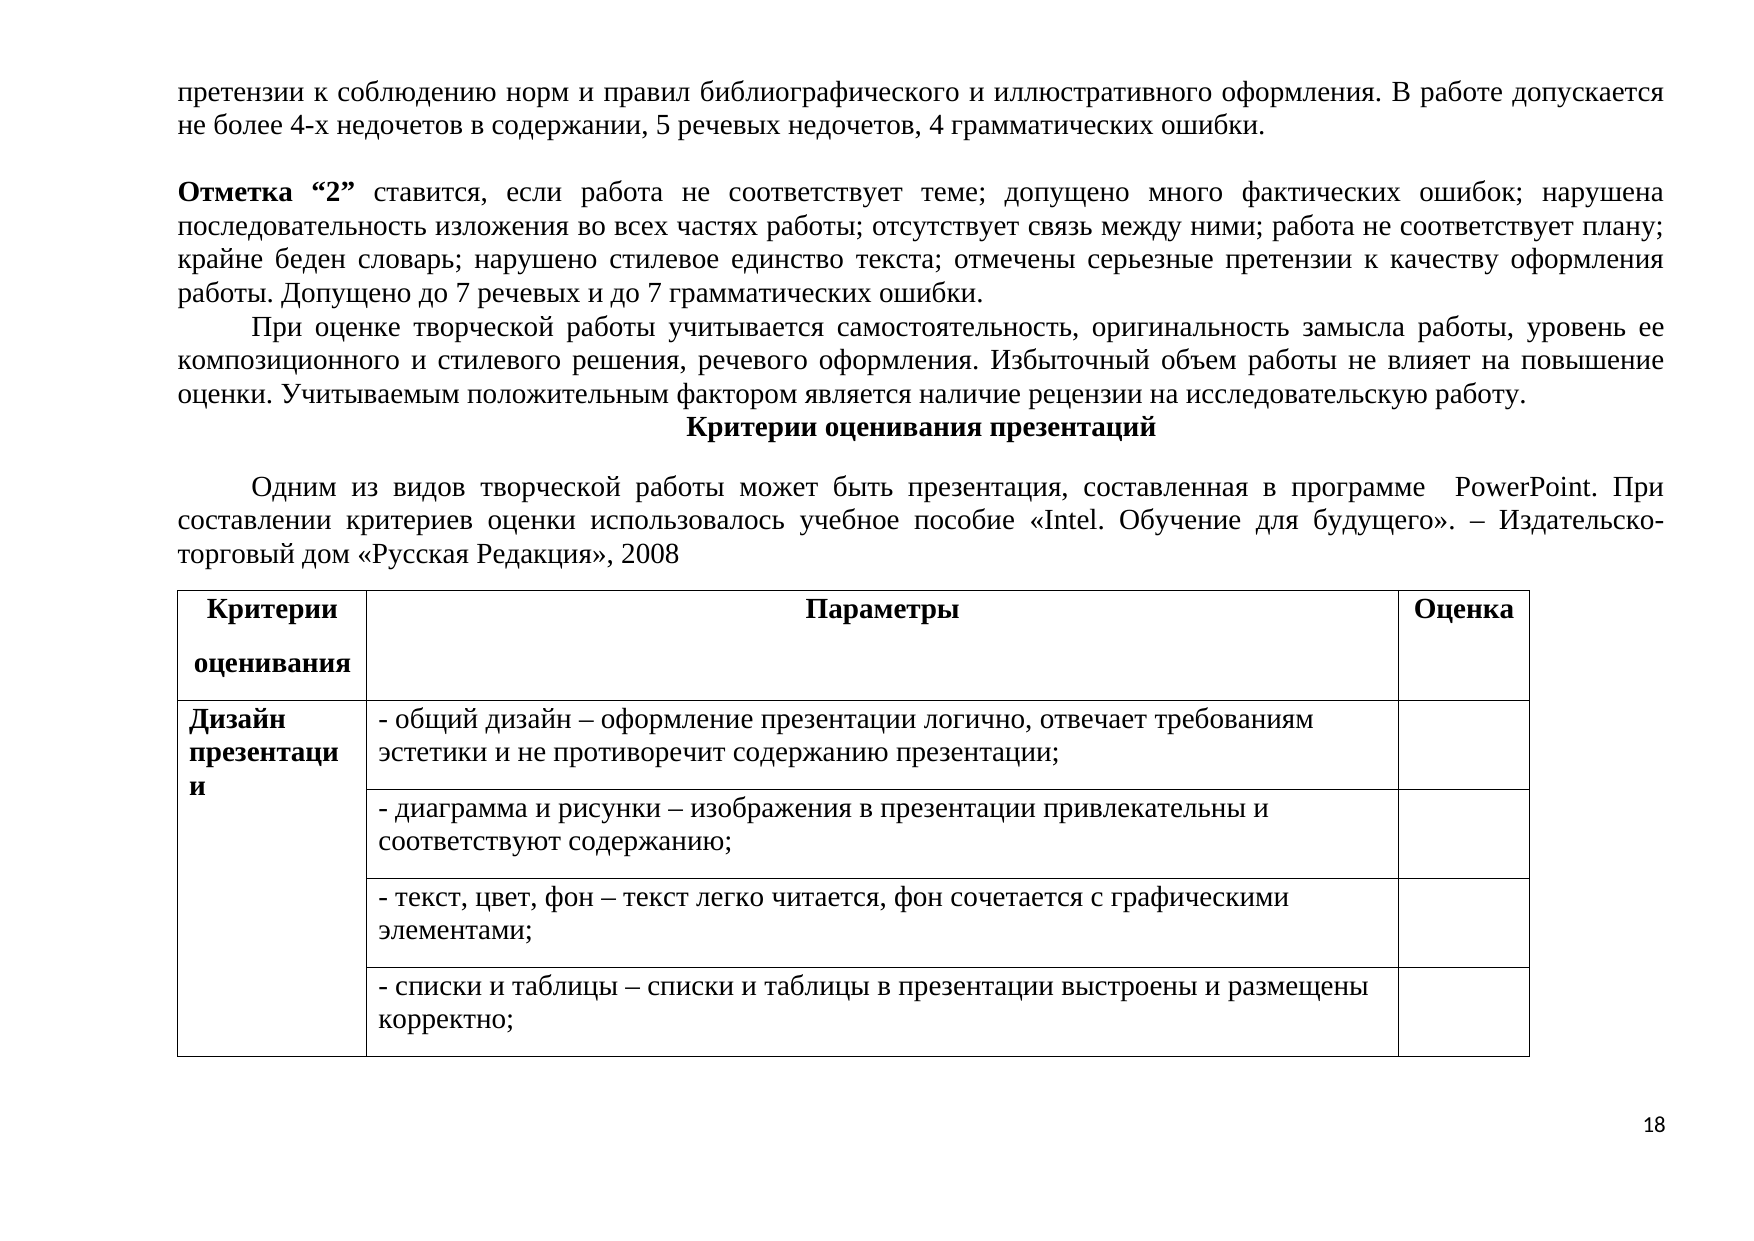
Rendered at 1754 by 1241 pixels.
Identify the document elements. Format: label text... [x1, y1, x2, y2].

text Критерии оценивания презентаций [177, 409, 1665, 443]
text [177, 74, 1665, 141]
table_cell - текст, цвет, фон – текст легко читается, фон сочетается с графическими элементами; [367, 879, 1398, 967]
text Одним из видов творческой работы может быть презентация, составленная в программе PowerPoint. При составлении критериев оценки использовалось учебное пособие «Intel. Обучение для будущего». – Издательско-торговый дом «Русская Редакция», 2008 [177, 469, 1665, 569]
table_header Параметры [367, 591, 1398, 700]
table_cell - диаграмма и рисунки – изображения в презентации привлекательны и соответствуют содержанию; [367, 790, 1398, 878]
table_cell [1399, 879, 1529, 967]
table_cell - списки и таблицы – списки и таблицы в презентации выстроены и размещены корректно; [367, 968, 1398, 1056]
text Отметка “2” ставится, если работа не соответствует теме; допущено много фактических ошибок; нарушена последовательность изложения во всех частях работы; отсутствует связь между ними; работа не соответствует плану; крайне беден словарь; нарушено стилевое единство текста; отмечены серьезные претензии к качеству оформления работы. Допущено до 7 речевых и до 7 грамматических ошибки. [177, 174, 1665, 309]
table_cell Дизайн презентации [178, 701, 366, 1056]
table_header Критерии оценивания [178, 591, 366, 700]
table_cell [1399, 701, 1529, 789]
table_cell [1399, 968, 1529, 1056]
table_cell [1399, 790, 1529, 878]
text При оценке творческой работы учитывается самостоятельность, оригинальность замысла работы, уровень ее композиционного и стилевого решения, речевого оформления. Избыточный объем работы не влияет на повышение оценки. Учитываемым положительным фактором является наличие рецензии на исследовательскую работу. [177, 309, 1665, 409]
table_cell - общий дизайн – оформление презентации логично, отвечает требованиям эстетики и не противоречит содержанию презентации; [367, 701, 1398, 789]
table_header Оценка [1399, 591, 1529, 700]
